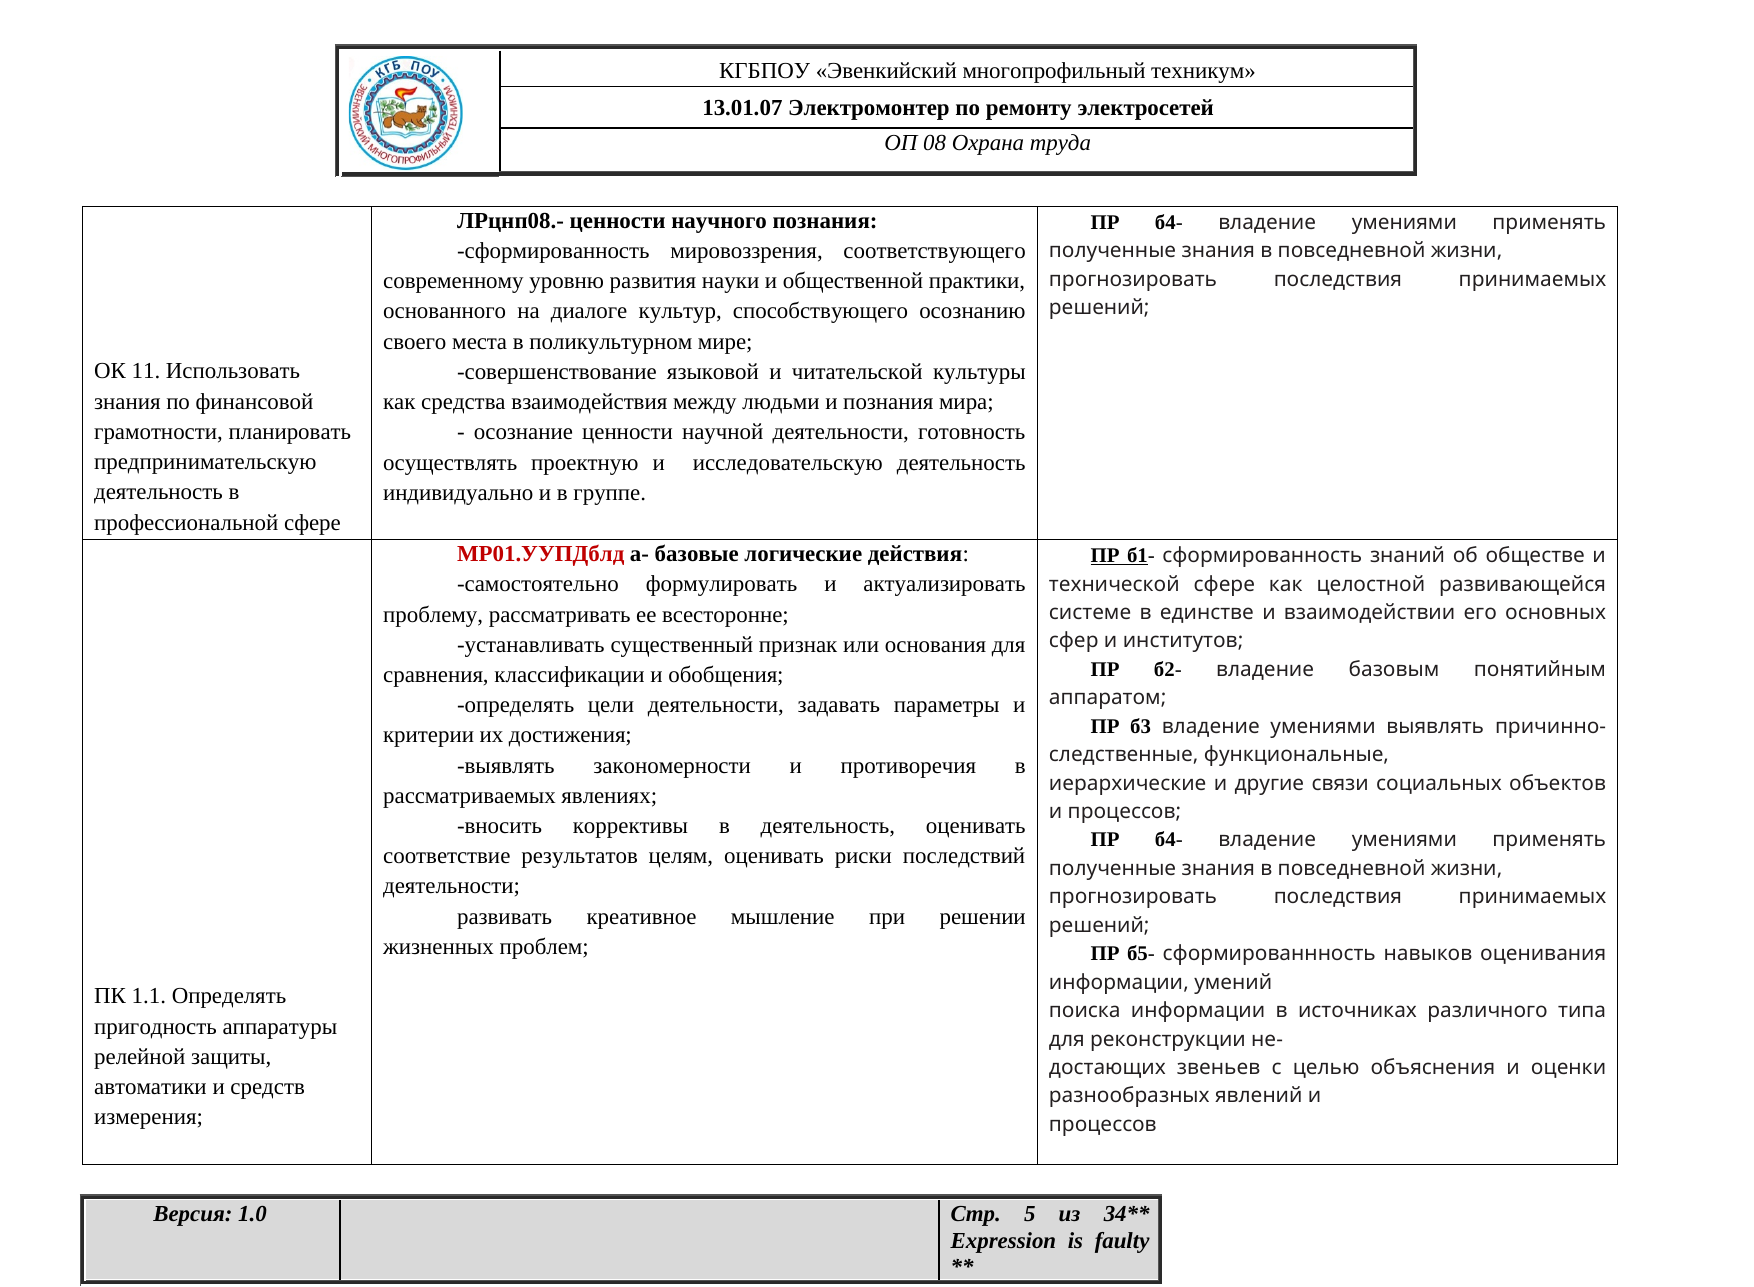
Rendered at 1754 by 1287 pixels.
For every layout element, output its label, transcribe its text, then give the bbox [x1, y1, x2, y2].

picture [348, 56, 463, 171]
table_cell ПР б4- владение умениями применять полученные знания в повседневной жизни, прогнозировать последствия принимаемых решений; [1038, 207, 1617, 539]
table_cell ОК 11. Использовать знания по финансовой грамотности, планировать предпринимательскую деятельность в профессиональной сфере [83, 207, 371, 539]
table_cell ПК 1.1. Определять пригодность аппаратуры релейной защиты, автоматики и средств измерения; [83, 540, 371, 1164]
